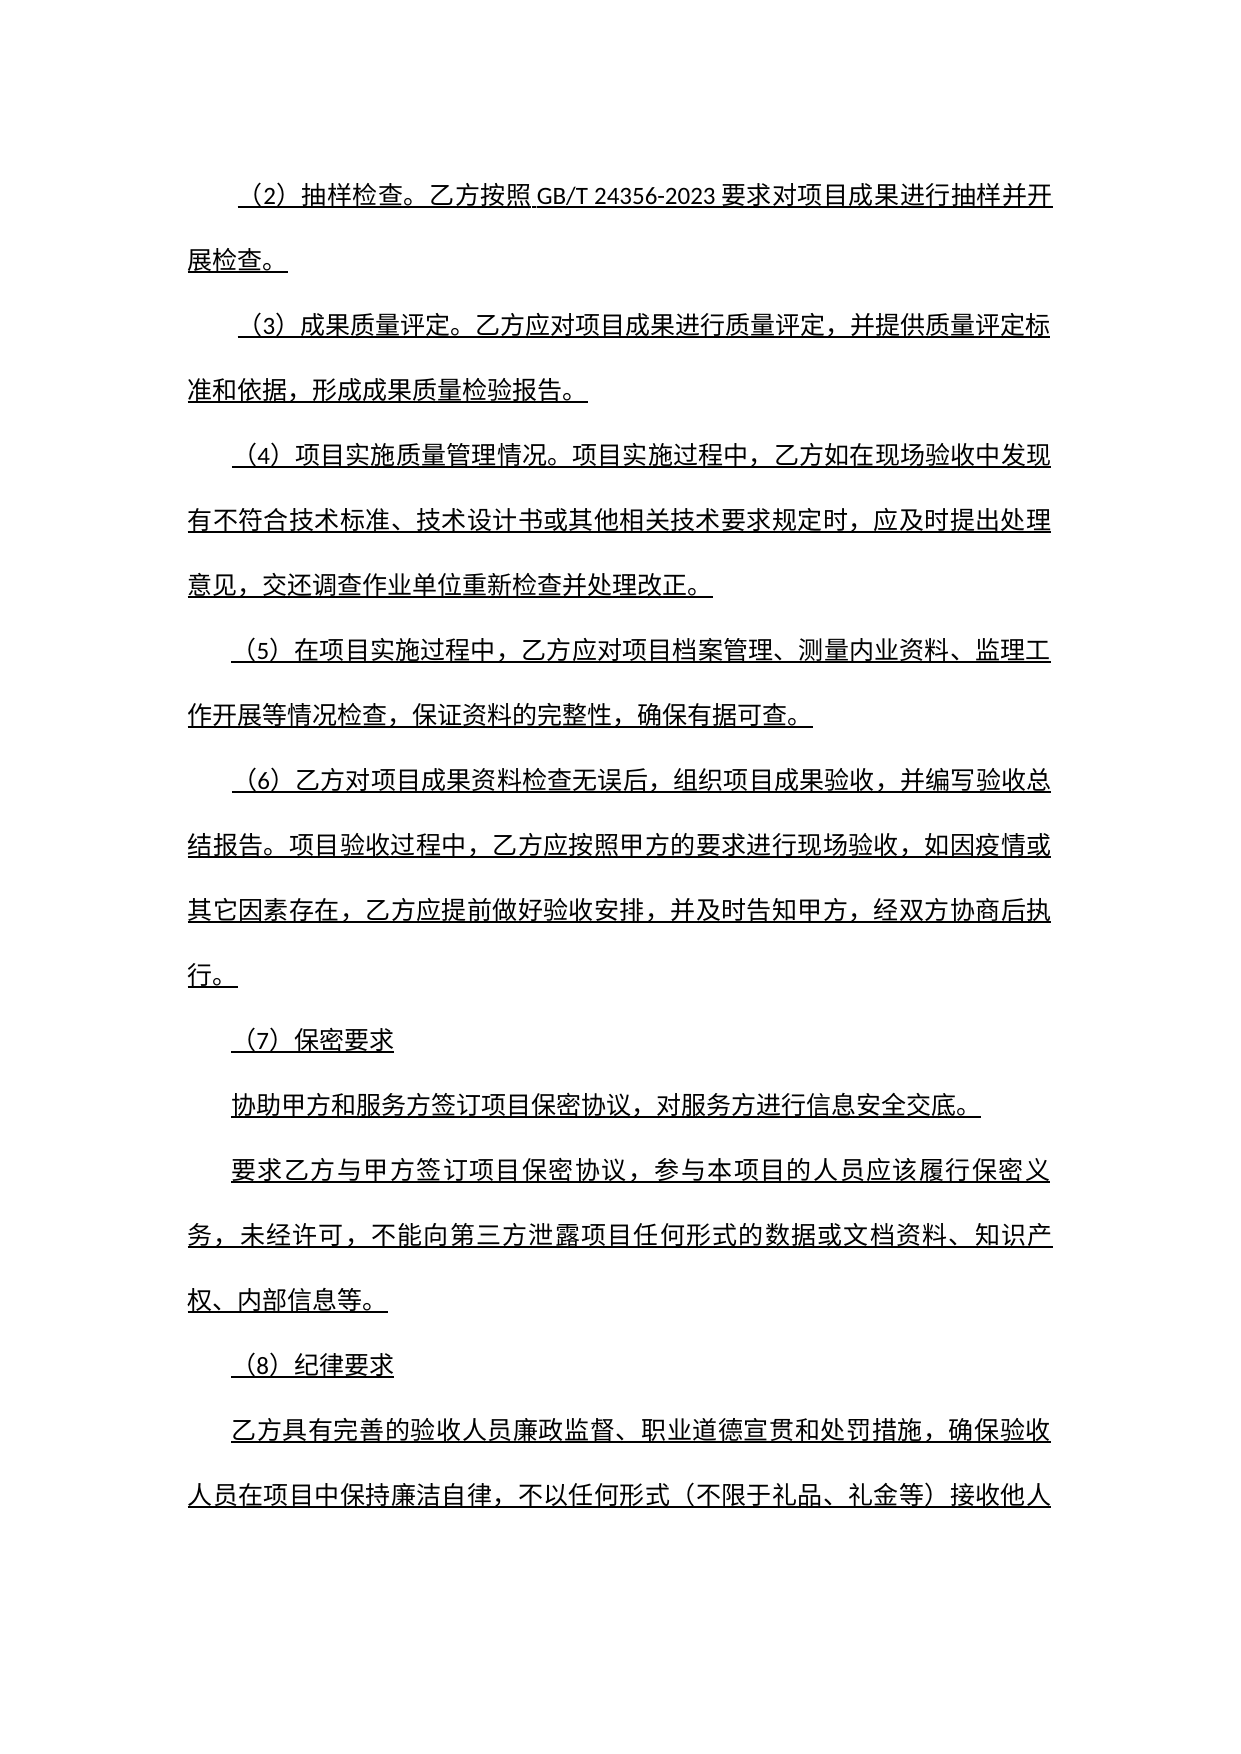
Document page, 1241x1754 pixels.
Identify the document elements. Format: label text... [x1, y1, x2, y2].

text （4）项目实施质量管理情况。项目实施过程中，乙方如在现场验收中发现有不符合技术标准、技术设计书或其他相关技术要求规定时，应及时提出处理意见，交还调查作业单位重新检查并处理改正。 [187, 422, 1053, 617]
text 要求乙方与甲方签订项目保密协议，参与本项目的人员应该履行保密义务，未经许可，不能向第三方泄露项目任何形式的数据或文档资料、知识产权、内部信息等。 [187, 1137, 1053, 1246]
text （7）保密要求 [187, 1007, 1053, 1072]
text （5）在项目实施过程中，乙方应对项目档案管理、测量内业资料、监理工作开展等情况检查，保证资料的完整性，确保有据可查。 [187, 617, 1053, 747]
text 协助甲方和服务方签订项目保密协议，对服务方进行信息安全交底。 [187, 1072, 1053, 1137]
text （8）纪律要求 [187, 1332, 1053, 1397]
text （3）成果质量评定。乙方应对项目成果进行质量评定，并提供质量评定标准和依据，形成成果质量检验报告。 [187, 292, 1053, 422]
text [187, 1397, 1053, 1527]
text （6）乙方对项目成果资料检查无误后，组织项目成果验收，并编写验收总结报告。项目验收过程中，乙方应按照甲方的要求进行现场验收，如因疫情或其它因素存在，乙方应提前做好验收安排，并及时告知甲方，经双方协商后执行。 [187, 747, 1053, 1007]
text （2）抽样检查。乙方按照GB/T 24356-2023要求对项目成果进行抽样并开展检查。 [187, 162, 1053, 292]
text 要求乙方与甲方签订项目保密协议，参与本项目的人员应该履行保密义务，未经许可，不能向第三方泄露项目任何形式的数据或文档资料、知识产权、内部信息等。 [187, 1247, 1053, 1332]
